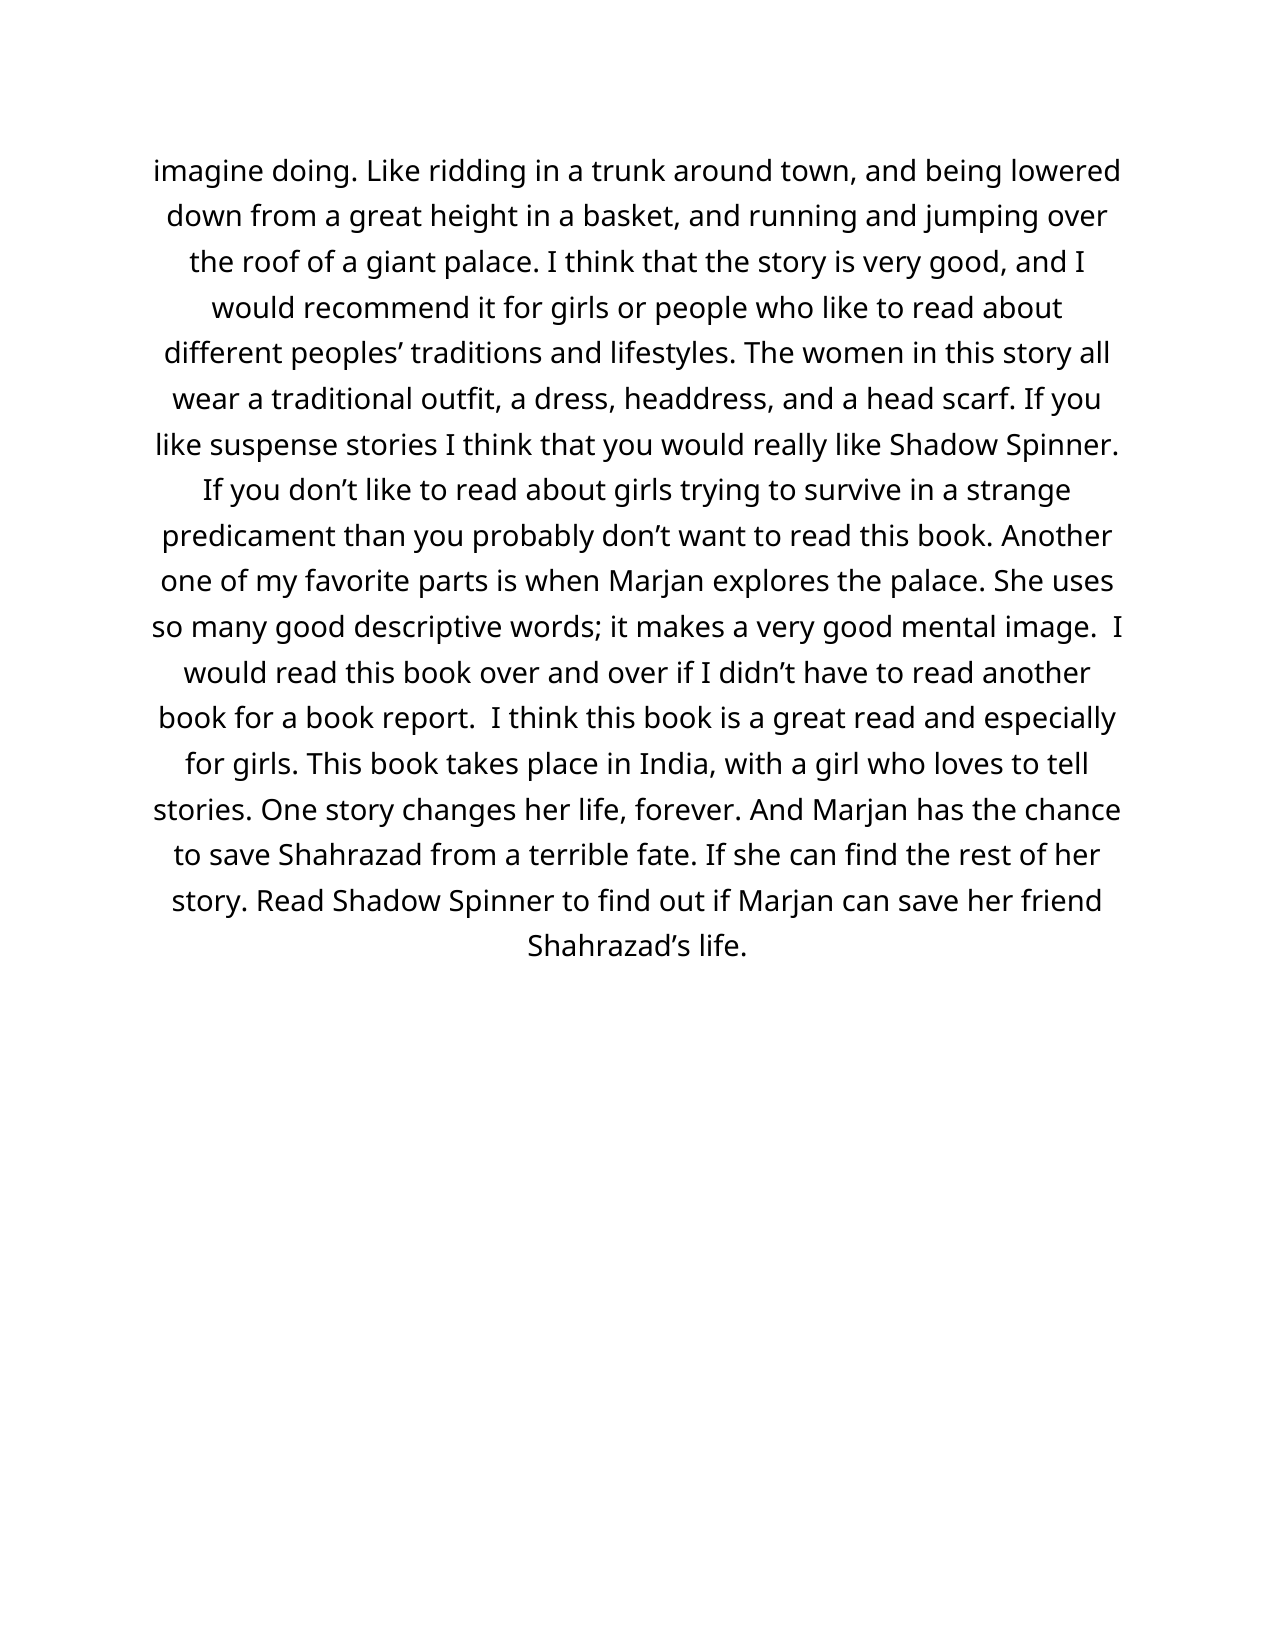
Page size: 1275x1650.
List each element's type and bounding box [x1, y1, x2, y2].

text [150, 150, 1125, 965]
